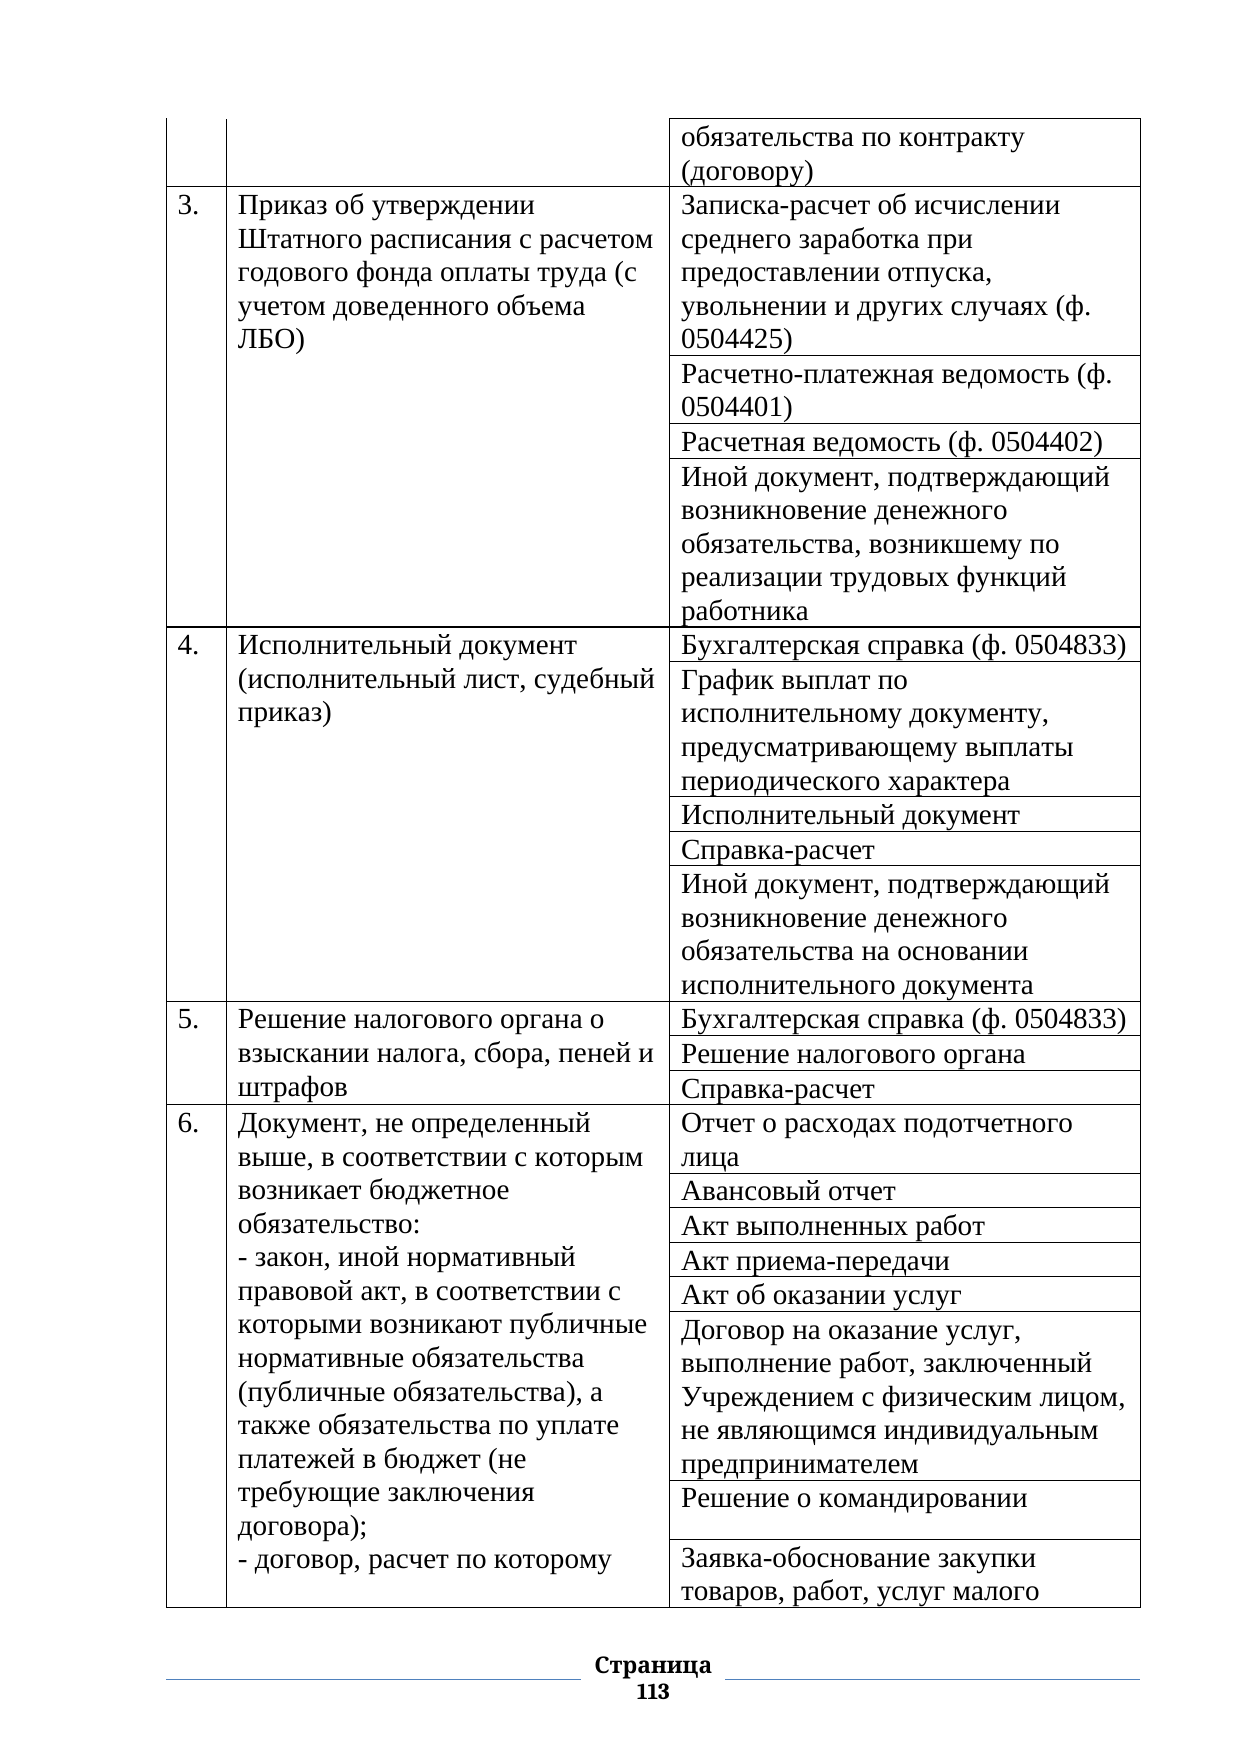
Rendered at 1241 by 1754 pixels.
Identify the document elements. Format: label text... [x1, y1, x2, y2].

table_cell Решение налогового органа о взыскании налога, сбора, пеней и штрафов [227, 1002, 669, 1104]
table_cell Расчетная ведомость (ф. 0504402) [670, 424, 1140, 458]
table_cell График выплат по исполнительному документу, предусматривающему выплаты периодического характера [670, 662, 1140, 796]
table_cell Исполнительный документ (исполнительный лист, судебный приказ) [227, 628, 669, 1001]
table_cell Решение налогового органа [670, 1036, 1140, 1070]
table_cell Исполнительный документ [670, 797, 1140, 831]
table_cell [670, 1540, 1140, 1607]
table_cell Приказ об утверждении Штатного расписания с расчетом годового фонда оплаты труда (с учетом доведенного объема ЛБО) [227, 187, 669, 626]
table_cell Бухгалтерская справка (ф. 0504833) [670, 628, 1140, 661]
table_cell Расчетно-платежная ведомость (ф. 0504401) [670, 356, 1140, 423]
table_cell Документ, не определенный выше, в соответствии с которым возникает бюджетное обязательство: - закон, иной нормативный правовой акт, в соответствии с которыми возникают публичные нормативные обязательства (публичные обязательства), а также обязательства по уплате платежей в бюджет (не требующие заключения договора); - договор, расчет по которому осуществляется наличными деньгами, если получателем средств бюджета в орган казначейства не направлены информация и документы по указанному договору для их включения в реестр контрактов; - договор на оказание услуг, выполнение работ, заключенный получателем средств бюджета с физическим лицом, не являющимся индивидуальным предпринимателем [227, 1105, 669, 1607]
table_cell Иной документ, подтверждающий возникновение денежного обязательства на основании исполнительного документа [670, 866, 1140, 1001]
table_cell Иной документ, подтверждающий возникновение денежного обязательства, возникшему по реализации трудовых функций работника [670, 459, 1140, 626]
table_cell Акт приема-передачи [670, 1243, 1140, 1276]
table_cell 5. [167, 1002, 226, 1104]
table_cell Справка-расчет [670, 1071, 1140, 1104]
table_cell Записка-расчет об исчислении среднего заработка при предоставлении отпуска, увольнении и других случаях (ф. 0504425) [670, 187, 1140, 355]
table_cell Отчет о расходах подотчетного лица [670, 1105, 1140, 1172]
table_cell Решение о командировании [670, 1481, 1140, 1539]
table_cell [670, 119, 1140, 186]
table_cell 6. [167, 1105, 226, 1607]
table_cell Справка-расчет [670, 832, 1140, 865]
table_cell Авансовый отчет [670, 1174, 1140, 1207]
table_cell Бухгалтерская справка (ф. 0504833) [670, 1002, 1140, 1035]
table_cell Акт об оказании услуг [670, 1277, 1140, 1311]
table_cell 4. [167, 628, 226, 1001]
table_cell Акт выполненных работ [670, 1208, 1140, 1242]
table_cell 3. [167, 187, 226, 626]
table_cell Договор на оказание услуг, выполнение работ, заключенный Учреждением с физическим лицом, не являющимся индивидуальным предпринимателем [670, 1312, 1140, 1479]
